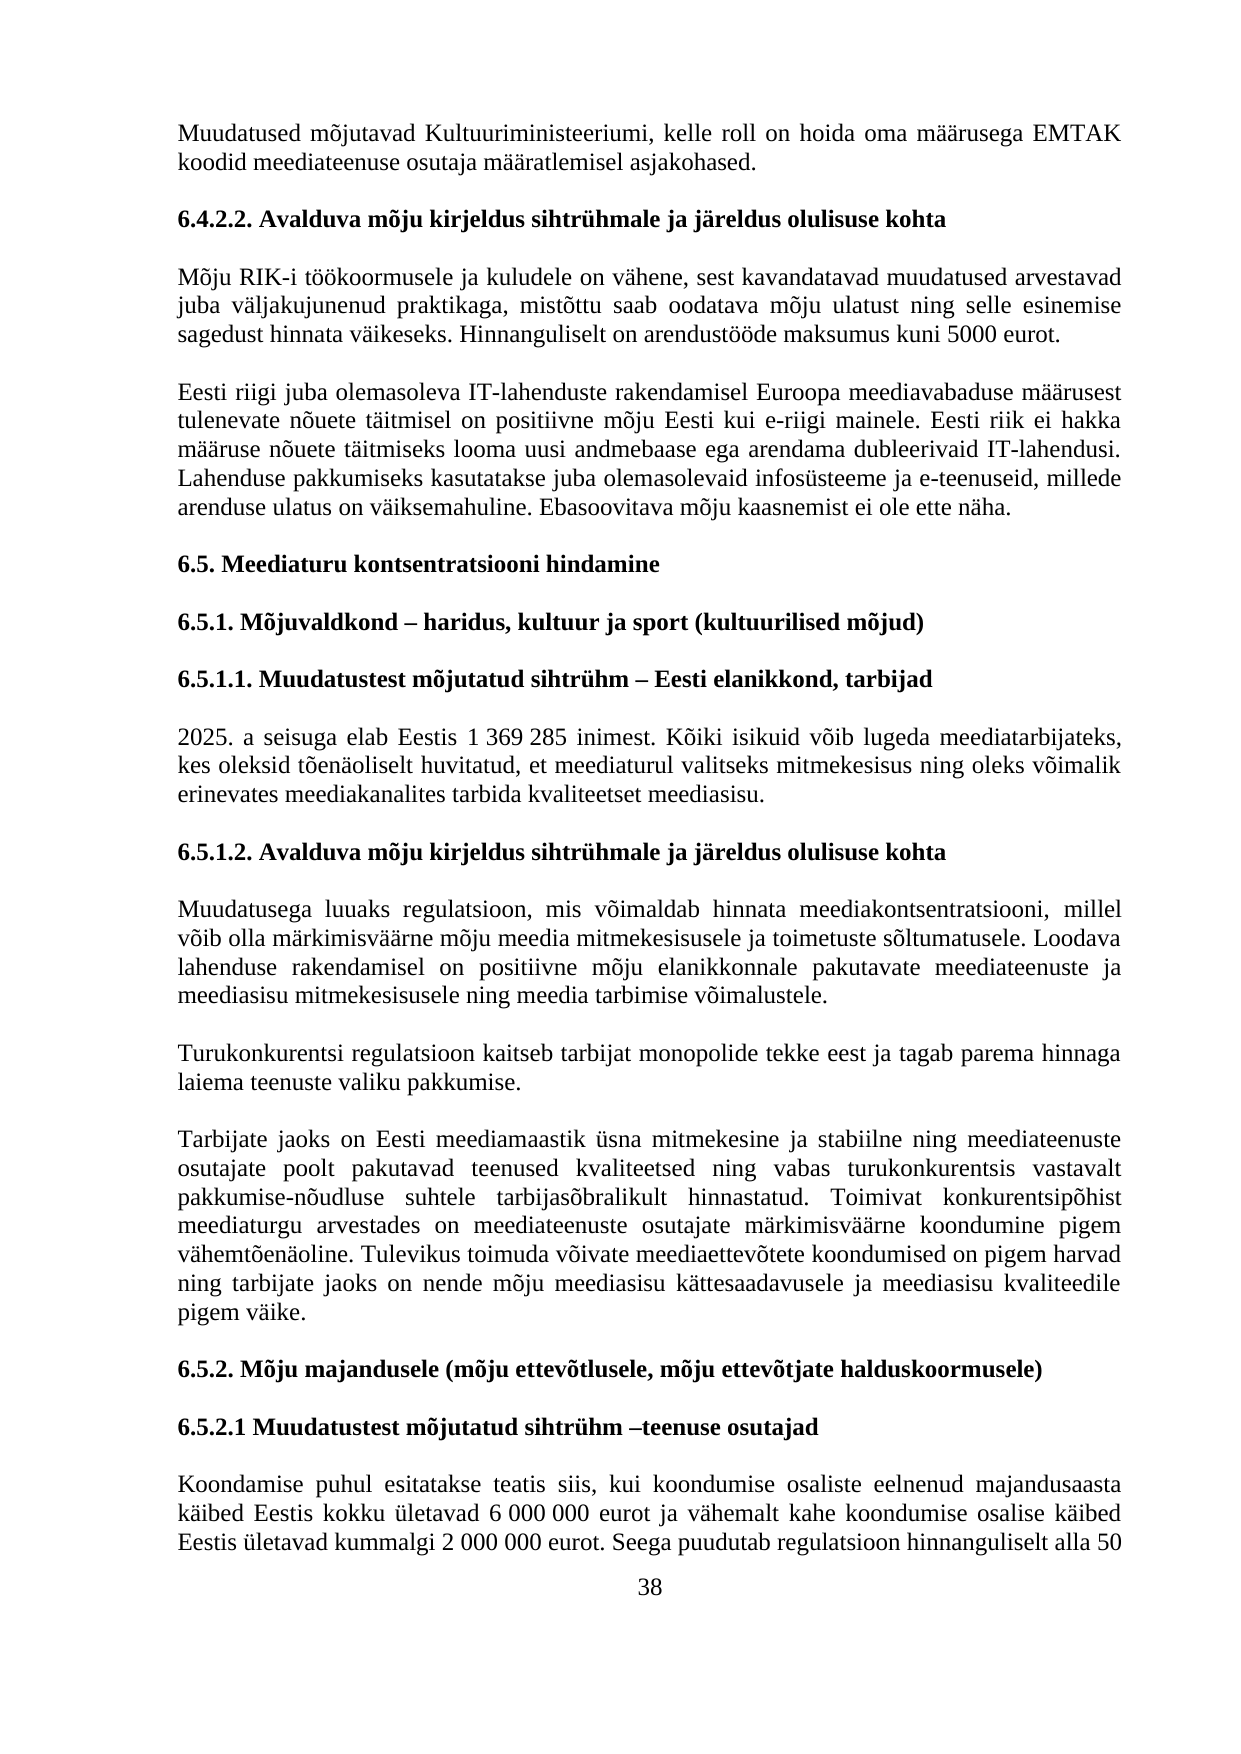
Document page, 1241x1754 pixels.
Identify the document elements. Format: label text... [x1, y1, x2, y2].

text 6.5.1.2. Avalduva mõju kirjeldus sihtrühmale ja järeldus olulisuse kohta [177, 837, 1122, 866]
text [177, 1469, 1122, 1556]
text Tarbijate jaoks on Eesti meediamaastik üsna mitmekesine ja stabiilne ning meediateenuste osutajate poolt pakutavad teenused kvaliteetsed ning vabas turukonkurentsis vastavalt pakkumise-nõudluse suhtele tarbijasõbralikult hinnastatud. Toimivat konkurentsipõhist meediaturgu arvestades on meediateenuste osutajate märkimisväärne koondumine pigem vähemtõenäoline. Tulevikus toimuda võivate meediaettevõtete koondumised on pigem harvad ning tarbijate jaoks on nende mõju meediasisu kättesaadavusele ja meediasisu kvaliteedile pigem väike. [177, 1124, 1122, 1326]
text Muudatused mõjutavad Kultuuriministeeriumi, kelle roll on hoida oma määrusega EMTAK koodid meediateenuse osutaja määratlemisel asjakohased. [177, 118, 1122, 176]
text 6.5.2. Mõju majandusele (mõju ettevõtlusele, mõju ettevõtjate halduskoormusele) [177, 1354, 1122, 1383]
text 6.5.1. Mõjuvaldkond – haridus, kultuur ja sport (kultuurilised mõjud) [177, 607, 1122, 636]
text Turukonkurentsi regulatsioon kaitseb tarbijat monopolide tekke eest ja tagab parema hinnaga laiema teenuste valiku pakkumise. [177, 1038, 1122, 1096]
text 2025. a seisuga elab Eestis 1 369 285 inimest. Kõiki isikuid võib lugeda meediatarbijateks, kes oleksid tõenäoliselt huvitatud, et meediaturul valitseks mitmekesisus ning oleks võimalik erinevates meediakanalites tarbida kvaliteetset meediasisu. [177, 722, 1122, 808]
text 6.4.2.2. Avalduva mõju kirjeldus sihtrühmale ja järeldus olulisuse kohta [177, 204, 1122, 233]
text Muudatusega luuaks regulatsioon, mis võimaldab hinnata meediakontsentratsiooni, millel võib olla märkimisväärne mõju meedia mitmekesisusele ja toimetuste sõltumatusele. Loodava lahenduse rakendamisel on positiivne mõju elanikkonnale pakutavate meediateenuste ja meediasisu mitmekesisusele ning meedia tarbimise võimalustele. [177, 894, 1122, 1009]
text Eesti riigi juba olemasoleva IT-lahenduste rakendamisel Euroopa meediavabaduse määrusest tulenevate nõuete täitmisel on positiivne mõju Eesti kui e-riigi mainele. Eesti riik ei hakka määruse nõuete täitmiseks looma uusi andmebaase ega arendama dubleerivaid IT-lahendusi. Lahenduse pakkumiseks kasutatakse juba olemasolevaid infosüsteeme ja e-teenuseid, millede arenduse ulatus on väiksemahuline. Ebasoovitava mõju kaasnemist ei ole ette näha. [177, 377, 1122, 521]
text 6.5.1.1. Muudatustest mõjutatud sihtrühm – Eesti elanikkond, tarbijad [177, 664, 1122, 693]
text 6.5. Meediaturu kontsentratsiooni hindamine [177, 549, 1122, 578]
text Mõju RIK-i töökoormusele ja kuludele on vähene, sest kavandatavad muudatused arvestavad juba väljakujunenud praktikaga, mistõttu saab oodatava mõju ulatust ning selle esinemise sagedust hinnata väikeseks. Hinnanguliselt on arendustööde maksumus kuni 5000 eurot. [177, 262, 1122, 348]
text 6.5.2.1 Muudatustest mõjutatud sihtrühm –teenuse osutajad [177, 1412, 1122, 1441]
